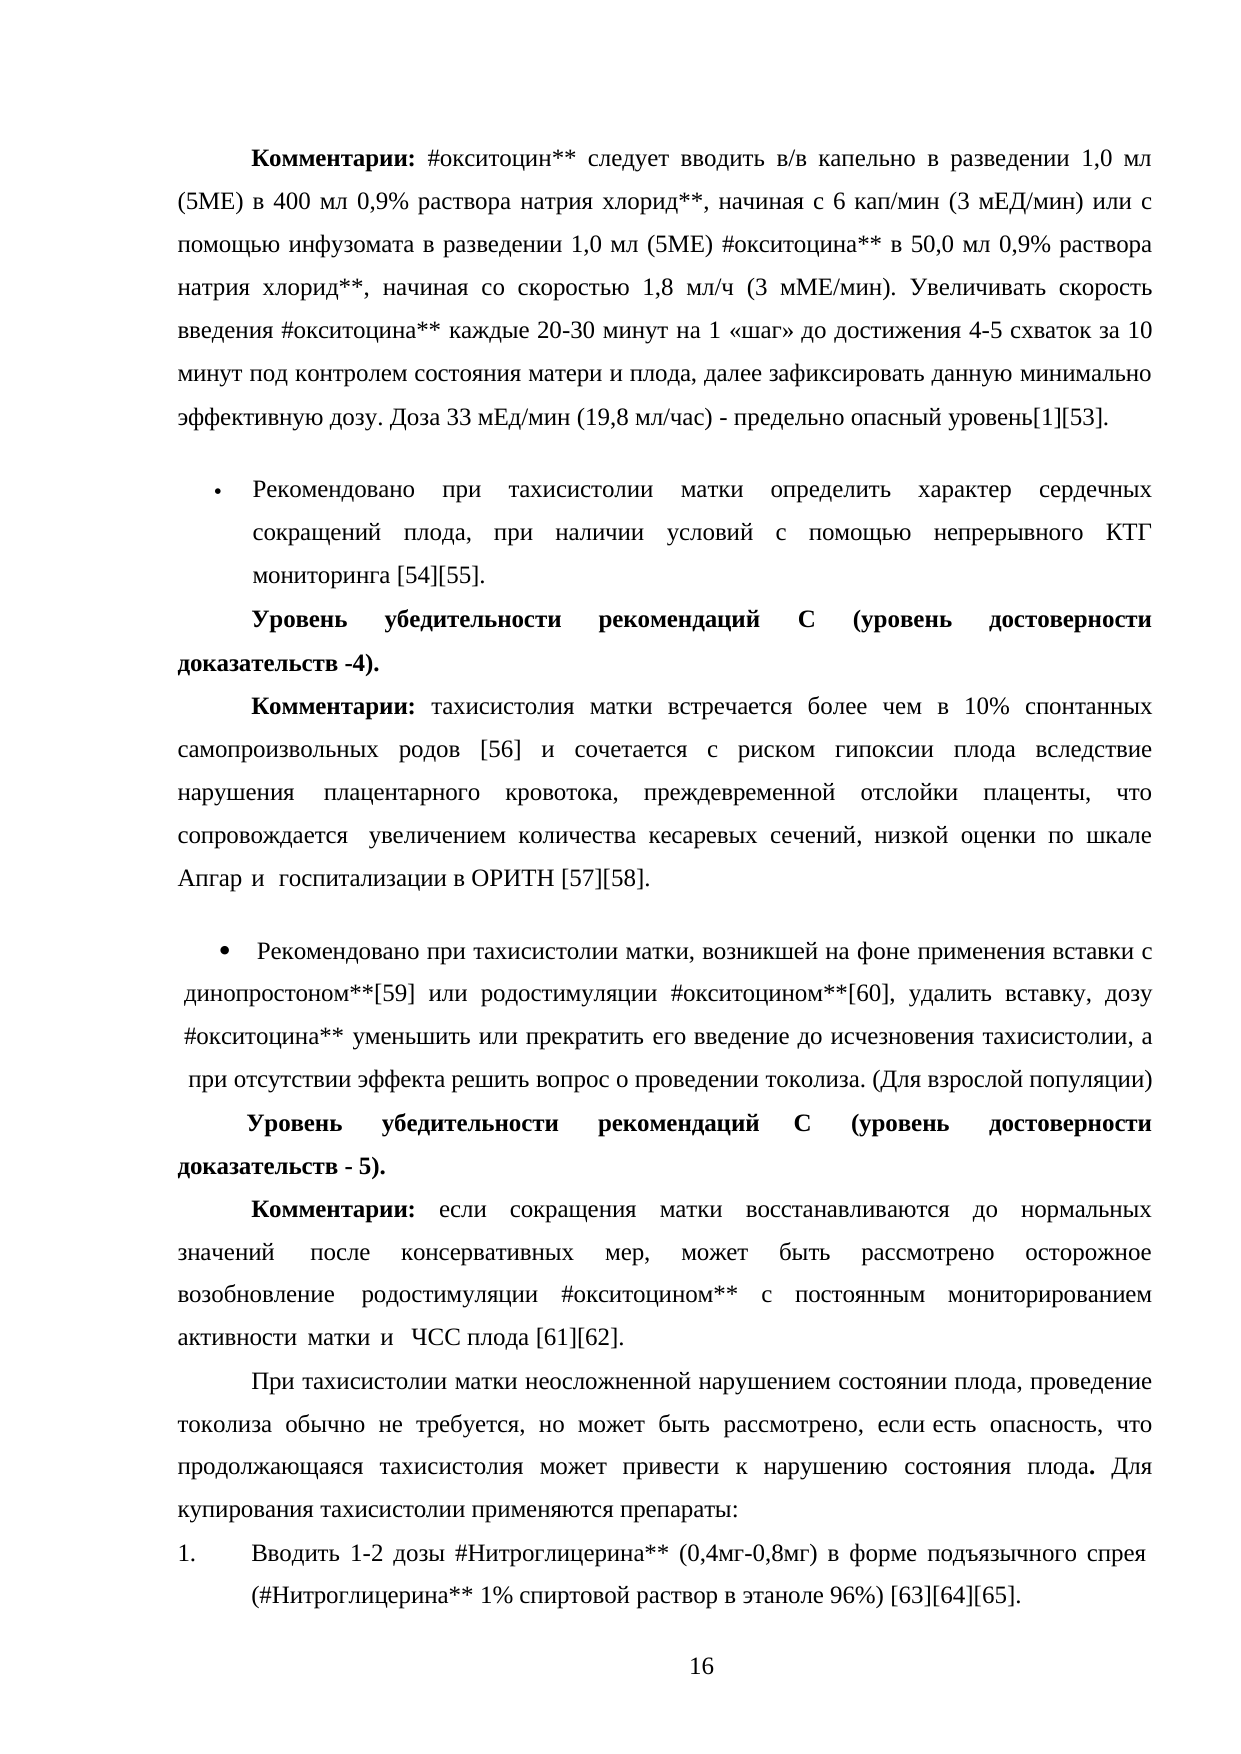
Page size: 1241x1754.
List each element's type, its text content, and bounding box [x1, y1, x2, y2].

subtitle Уровень убедительности рекомендаций C (уровень достоверности доказательств -4). [177, 604, 1152, 676]
subtitle Уровень убедительности рекомендаций С (уровень достоверности доказательств - 5). [177, 1108, 1152, 1179]
text #окситоцина** уменьшить или прекратить его введение до исчезновения тахисистолии, а при отсутствии эффекта решить вопрос о проведении токолиза. (Для взрослой популяции) [177, 1021, 1152, 1093]
list Рекомендовано при тахисистолии матки определить характер сердечных сокращений плода, при наличии условий с помощью непрерывного КТГ мониторинга [54][55]. [215, 474, 1152, 589]
text При тахисистолии матки неосложненной нарушением состоянии плода, проведение токолиза обычно не требуется, но может быть рассмотрено, если есть опасность, что продолжающаяся тахисистолия может привести к нарушению состояния плода. Для купирования тахисистолии применяются препараты: [177, 1366, 1152, 1523]
text Комментарии: тахисистолия матки встречается более чем в 10% спонтанных самопроизвольных родов [56] и сочетается с риском гипоксии плода вследствие нарушения плацентарного кровотока, преждевременной отслойки плаценты, что сопровождается увеличением количества кесаревых сечений, низкой оценки по шкале Апгар и госпитализации в ОРИТН [57][58]. [177, 691, 1152, 892]
list Рекомендовано при тахисистолии матки, возникшей на фоне применения вставки с динопростоном**[59] или родостимуляции #окситоцином**[60], удалить вставку, дозу [177, 936, 1152, 1006]
text Комментарии: если сокращения матки восстанавливаются до нормальных значений после консервативных мер, может быть рассмотрено осторожное возобновление родостимуляции #окситоцином** с постоянным мониторированием активности матки и ЧСС плода [61][62]. [177, 1194, 1152, 1351]
list Вводить 1-2 дозы #Нитроглицерина** (0,4мг-0,8мг) в форме подъязычного спрея (#Нитроглицерина** 1% спиртовой раствор в этаноле 96%) [63][64][65]. [177, 1538, 1151, 1609]
text Комментарии: #окситоцин** следует вводить в/в капельно в разведении 1,0 мл (5МЕ) в 400 мл 0,9% раствора натрия хлорид**, начиная с 6 кап/мин (3 мЕД/мин) или с помощью инфузомата в разведении 1,0 мл (5МЕ) #окситоцина** в 50,0 мл 0,9% раствора натрия хлорид**, начиная со скоростью 1,8 мл/ч (3 мМЕ/мин). Увеличивать скорость введения #окситоцина** каждые 20-30 минут на 1 «шаг» до достижения 4-5 схваток за 10 минут под контролем состояния матери и плода, далее зафиксировать данную минимально эффективную дозу. Доза 33 мЕд/мин (19,8 мл/час) - предельно опасный уровень[1][53]. [177, 143, 1152, 430]
